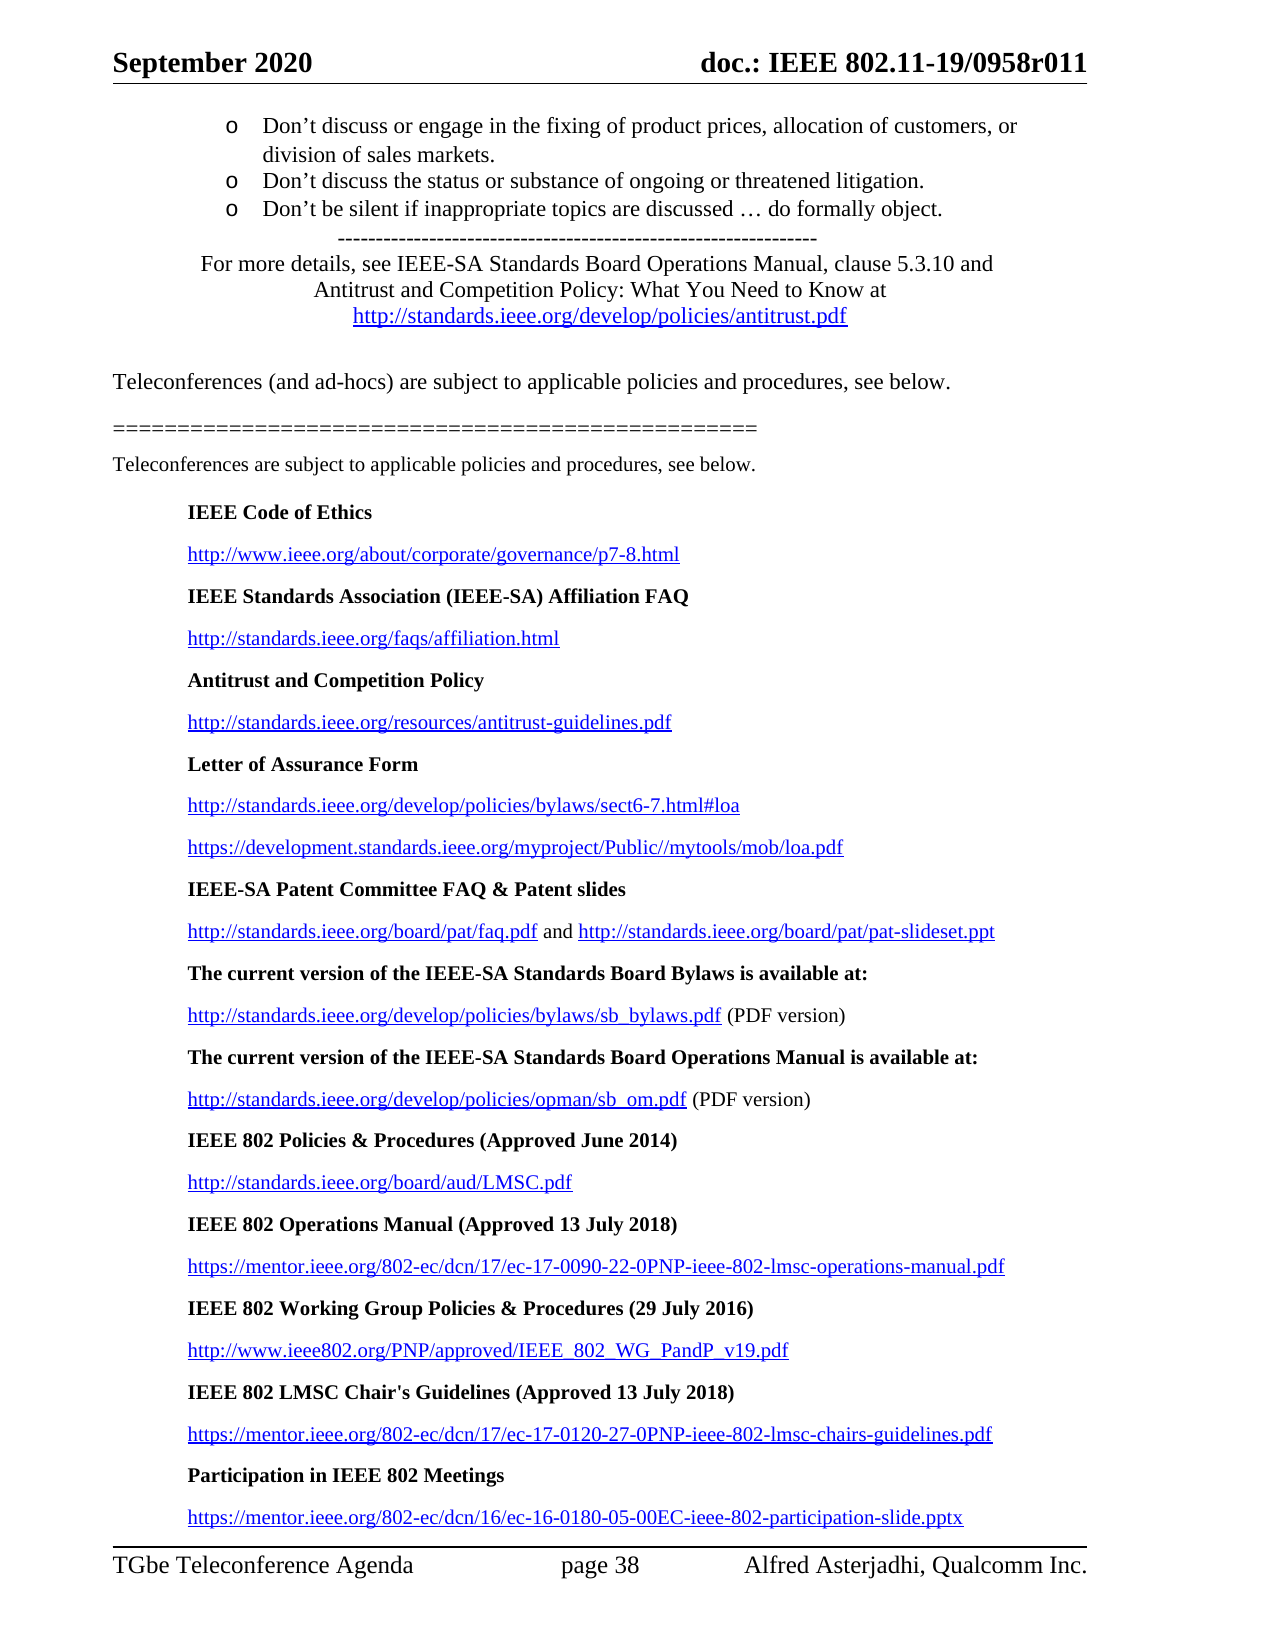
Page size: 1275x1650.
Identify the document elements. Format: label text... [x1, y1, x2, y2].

text http://standards.ieee.org/board/aud/LMSC.pdf [187, 1170, 1087, 1194]
text https://mentor.ieee.org/802-ec/dcn/17/ec-17-0090-22-0PNP-ieee-802-lmsc-operations-manual.pdf [187, 1254, 1087, 1278]
text http://www.ieee.org/about/corporate/governance/p7-8.html [187, 542, 1087, 566]
text https://mentor.ieee.org/802-ec/dcn/17/ec-17-0120-27-0PNP-ieee-802-lmsc-chairs-guidelines.pdf [187, 1421, 1087, 1446]
text http://www.ieee802.org/PNP/approved/IEEE_802_WG_PandP_v19.pdf [187, 1338, 1087, 1362]
text IEEE-SA Patent Committee FAQ & Patent slides [187, 877, 1087, 901]
text IEEE 802 Working Group Policies & Procedures (29 July 2016) [187, 1296, 1087, 1320]
text The current version of the IEEE-SA Standards Board Bylaws is available at: [187, 961, 1087, 985]
text http://standards.ieee.org/resources/antitrust-guidelines.pdf [187, 709, 1087, 734]
text Participation in IEEE 802 Meetings [187, 1463, 1087, 1487]
text https://mentor.ieee.org/802-ec/dcn/16/ec-16-0180-05-00EC-ieee-802-participation-slide.pptx [187, 1505, 1087, 1529]
text IEEE Code of Ethics [187, 500, 1087, 524]
text IEEE 802 Policies & Procedures (Approved June 2014) [187, 1128, 1087, 1152]
text https://development.standards.ieee.org/myproject/Public//mytools/mob/loa.pdf [187, 835, 1087, 859]
text Letter of Assurance Form [187, 751, 1087, 776]
list Don’t be silent if inappropriate topics are discussed … do formally object. [225, 195, 1087, 223]
text Teleconferences (and ad-hocs) are subject to applicable policies and procedures, see below. [112, 368, 1087, 394]
text Teleconferences are subject to applicable policies and procedures, see below. [112, 452, 1087, 476]
text http://standards.ieee.org/develop/policies/bylaws/sect6-7.html#loa [187, 793, 1087, 817]
text --------------------------------------------------------------- [262, 223, 1087, 250]
text http://standards.ieee.org/faqs/affiliation.html [187, 626, 1087, 650]
list Don’t discuss the status or substance of ongoing or threatened litigation. [225, 167, 1087, 195]
text http://standards.ieee.org/develop/policies/bylaws/sb_bylaws.pdf (PDF version) [187, 1003, 1087, 1027]
text ================================================== [112, 415, 1087, 442]
list Don’t discuss or engage in the fixing of product prices, allocation of customers, or division of sales markets. [225, 112, 1087, 167]
text http://standards.ieee.org/board/pat/faq.pdf and http://standards.ieee.org/board/pat/pat-slideset.ppt [187, 919, 1087, 943]
text IEEE 802 Operations Manual (Approved 13 July 2018) [187, 1212, 1087, 1236]
text http://standards.ieee.org/develop/policies/opman/sb_om.pdf (PDF version) [187, 1086, 1087, 1111]
text The current version of the IEEE-SA Standards Board Operations Manual is available at: [187, 1044, 1087, 1069]
text For more details, see IEEE-SA Standards Board Operations Manual, clause 5.3.10 and Antitrust and Competition Policy: What You Need to Know at http://standards.ieee.org/develop/policies/antitrust.pdf [112, 250, 1087, 329]
text IEEE Standards Association (IEEE-SA) Affiliation FAQ [187, 584, 1087, 608]
text IEEE 802 LMSC Chair's Guidelines (Approved 13 July 2018) [187, 1379, 1087, 1404]
text Antitrust and Competition Policy [187, 668, 1087, 692]
